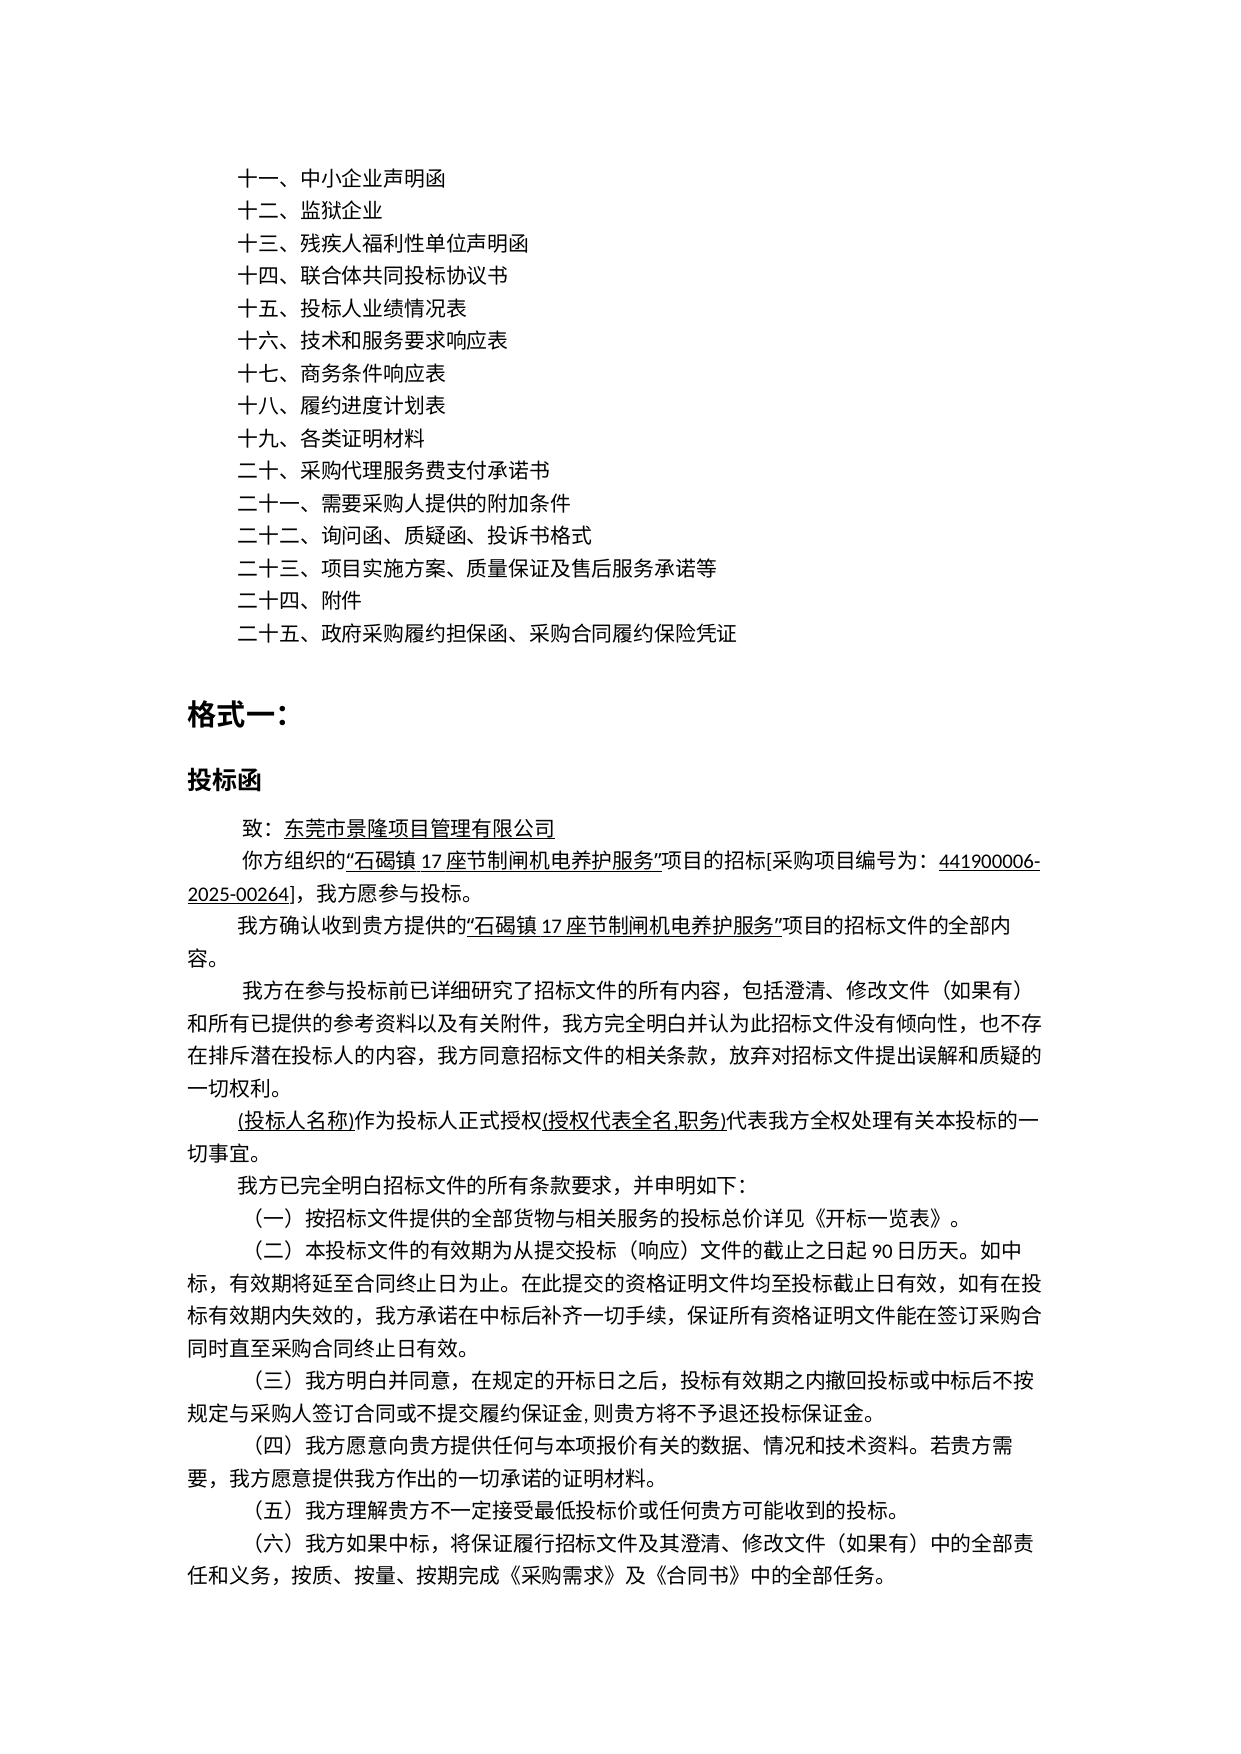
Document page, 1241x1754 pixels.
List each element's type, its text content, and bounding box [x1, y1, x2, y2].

text 十二、监狱企业 [187, 194, 1053, 227]
text （二）本投标文件的有效期为从提交投标（响应）文件的截止之日起90日历天。如中标，有效期将延至合同终止日为止。在此提交的资格证明文件均至投标截止日有效，如有在投标有效期内失效的，我方承诺在中标后补齐一切手续，保证所有资格证明文件能在签订采购合同时直至采购合同终止日有效。 [187, 1234, 1053, 1364]
text 二十四、附件 [187, 584, 1053, 617]
text 十七、商务条件响应表 [187, 357, 1053, 389]
text 十五、投标人业绩情况表 [187, 292, 1053, 324]
text 十四、联合体共同投标协议书 [187, 259, 1053, 292]
text 二十二、询问函、质疑函、投诉书格式 [187, 519, 1053, 552]
text 二十、采购代理服务费支付承诺书 [187, 454, 1053, 487]
text (投标人名称)作为投标人正式授权(授权代表全名,职务)代表我方全权处理有关本投标的一切事宜。 [187, 1104, 1053, 1169]
text 致：东莞市景隆项目管理有限公司 [187, 812, 1053, 844]
text 二十五、政府采购履约担保函、采购合同履约保险凭证 [187, 617, 1053, 649]
text （三）我方明白并同意，在规定的开标日之后，投标有效期之内撤回投标或中标后不按规定与采购人签订合同或不提交履约保证金, 则贵方将不予退还投标保证金。 [187, 1364, 1053, 1429]
text 格式一： [187, 682, 1053, 747]
text （六）我方如果中标，将保证履行招标文件及其澄清、修改文件（如果有）中的全部责任和义务，按质、按量、按期完成《采购需求》及《合同书》中的全部任务。 [187, 1527, 1053, 1592]
text （四）我方愿意向贵方提供任何与本项报价有关的数据、情况和技术资料。若贵方需要，我方愿意提供我方作出的一切承诺的证明材料。 [187, 1429, 1053, 1494]
text 十八、履约进度计划表 [187, 389, 1053, 422]
text 我方确认收到贵方提供的“石碣镇17座节制闸机电养护服务”项目的招标文件的全部内容。 [187, 909, 1053, 974]
text 我方已完全明白招标文件的所有条款要求，并申明如下： [187, 1169, 1053, 1202]
text 你方组织的“石碣镇17座节制闸机电养护服务”项目的招标[采购项目编号为：441900006-2025-00264]，我方愿参与投标。 [187, 844, 1053, 909]
text 十六、技术和服务要求响应表 [187, 324, 1053, 357]
text 十一、中小企业声明函 [187, 162, 1053, 194]
text （一）按招标文件提供的全部货物与相关服务的投标总价详见《开标一览表》。 [187, 1202, 1053, 1234]
text 我方在参与投标前已详细研究了招标文件的所有内容，包括澄清、修改文件（如果有）和所有已提供的参考资料以及有关附件，我方完全明白并认为此招标文件没有倾向性，也不存在排斥潜在投标人的内容，我方同意招标文件的相关条款，放弃对招标文件提出误解和质疑的一切权利。 [187, 974, 1053, 1104]
text 二十三、项目实施方案、质量保证及售后服务承诺等 [187, 552, 1053, 584]
text 十九、各类证明材料 [187, 422, 1053, 454]
text 十三、残疾人福利性单位声明函 [187, 227, 1053, 259]
text （五）我方理解贵方不一定接受最低投标价或任何贵方可能收到的投标。 [187, 1494, 1053, 1527]
text 投标函 [187, 747, 1053, 812]
text 二十一、需要采购人提供的附加条件 [187, 487, 1053, 519]
